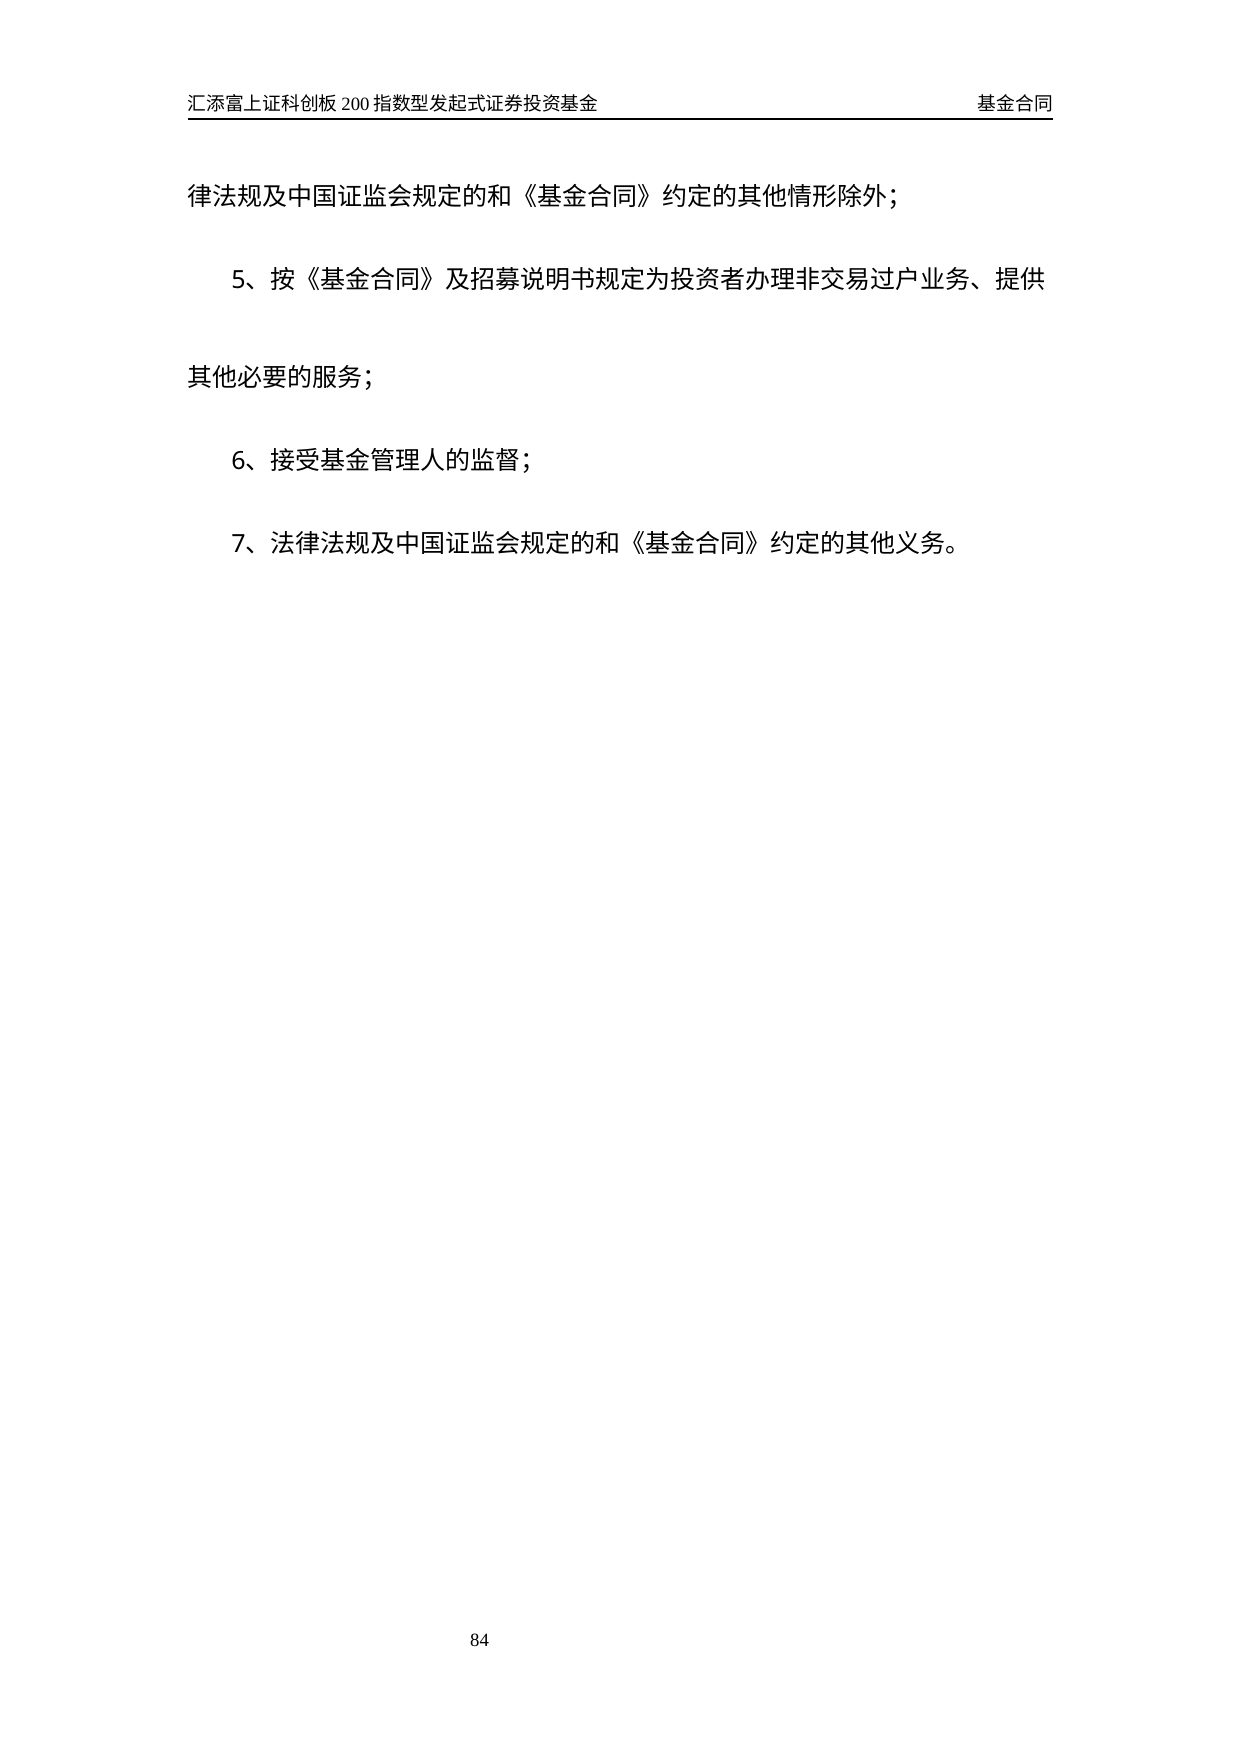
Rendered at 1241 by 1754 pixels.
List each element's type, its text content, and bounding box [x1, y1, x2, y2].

text 6、接受基金管理人的监督； [187, 426, 1053, 491]
text 7、法律法规及中国证监会规定的和《基金合同》约定的其他义务。 [187, 509, 1053, 574]
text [187, 162, 1053, 227]
text 5、按《基金合同》及招募说明书规定为投资者办理非交易过户业务、提供其他必要的服务； [187, 245, 1053, 408]
